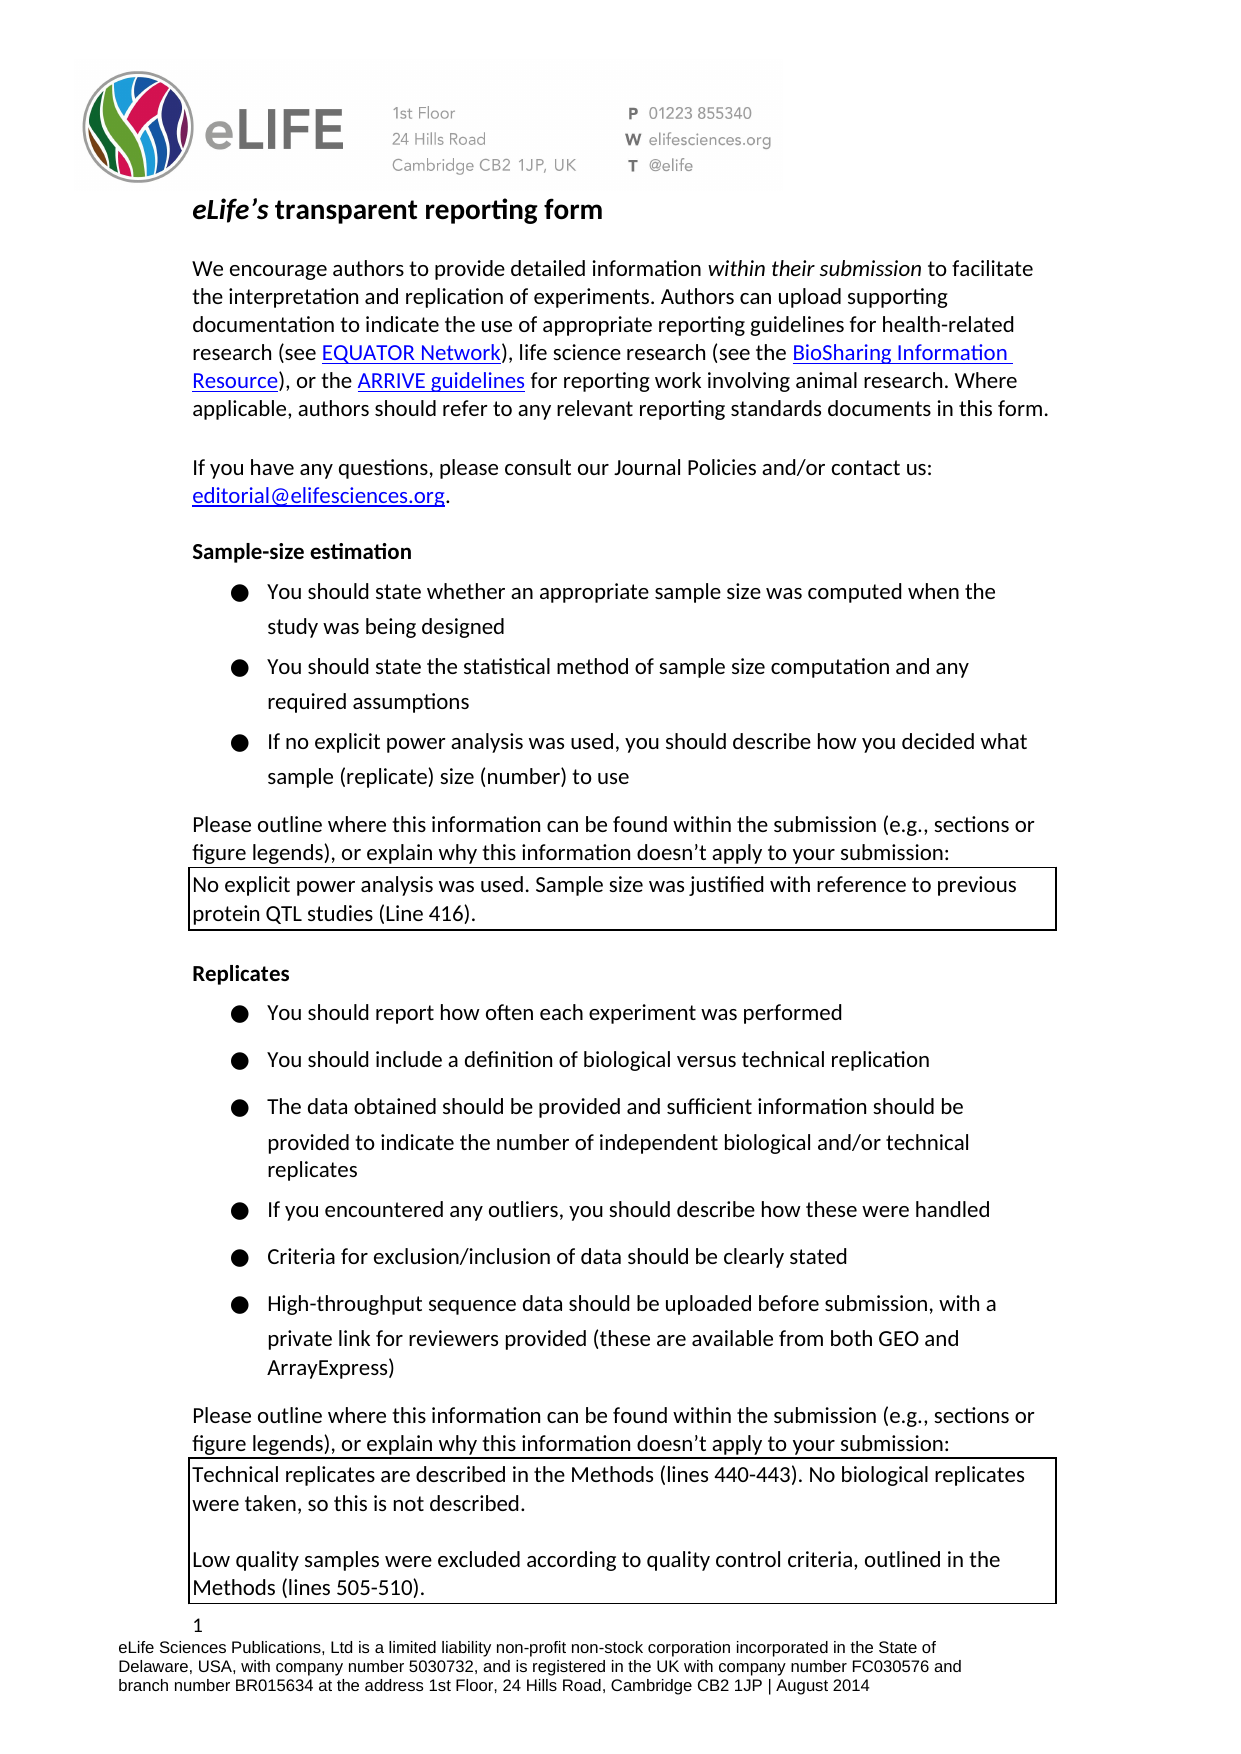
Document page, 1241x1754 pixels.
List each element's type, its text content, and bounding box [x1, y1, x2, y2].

list You should report how often each experiment was performed [229, 987, 1053, 1034]
text Technical replicates are described in the Methods (lines 440-443). No biological replicates were taken, so this is not described. [190, 1459, 1055, 1517]
list If no explicit power analysis was used, you should describe how you decided what sample (replicate) size (number) to use [229, 715, 1053, 790]
text Low quality samples were excluded according to quality control criteria, outlined in the Methods (lines 505-510). [190, 1541, 1055, 1603]
list The data obtained should be provided and sufficient information should be provided to indicate the number of independent biological and/or technical replicates [229, 1081, 1053, 1184]
picture [73, 59, 784, 191]
list You should state whether an appropriate sample size was computed when the study was being designed [229, 565, 1053, 640]
text Please outline where this information can be found within the submission (e.g., sections or figure legends), or explain why this information doesn’t apply to your submission: [192, 1401, 1053, 1457]
text Replicates [192, 959, 1053, 987]
text eLife’s transparent reporting form [192, 191, 1053, 226]
text We encourage authors to provide detailed information within their submission to facilitate the interpretation and replication of experiments. Authors can upload supporting documentation to indicate the use of appropriate reporting guidelines for health-related research (see EQUATOR Network), life science research (see the BioSharing Information Resource), or the ARRIVE guidelines for reporting work involving animal research. Where applicable, authors should refer to any relevant reporting standards documents in this form. [192, 254, 1053, 423]
list If you encountered any outliers, you should describe how these were handled [229, 1184, 1053, 1231]
text No explicit power analysis was used. Sample size was justified with reference to previous protein QTL studies (Line 416). [190, 868, 1055, 929]
list Criteria for exclusion/inclusion of data should be clearly stated [229, 1231, 1053, 1278]
text If you have any questions, please consult our Journal Policies and/or contact us: editorial@elifesciences.org. [192, 453, 1053, 509]
list You should include a definition of biological versus technical replication [229, 1034, 1053, 1081]
text Please outline where this information can be found within the submission (e.g., sections or figure legends), or explain why this information doesn’t apply to your submission: [192, 811, 1053, 867]
list You should state the statistical method of sample size computation and any required assumptions [229, 640, 1053, 715]
text Sample-size estimation [192, 537, 1053, 565]
list High-throughput sequence data should be uploaded before submission, with a private link for reviewers provided (these are available from both GEO and ArrayExpress) [229, 1278, 1053, 1381]
